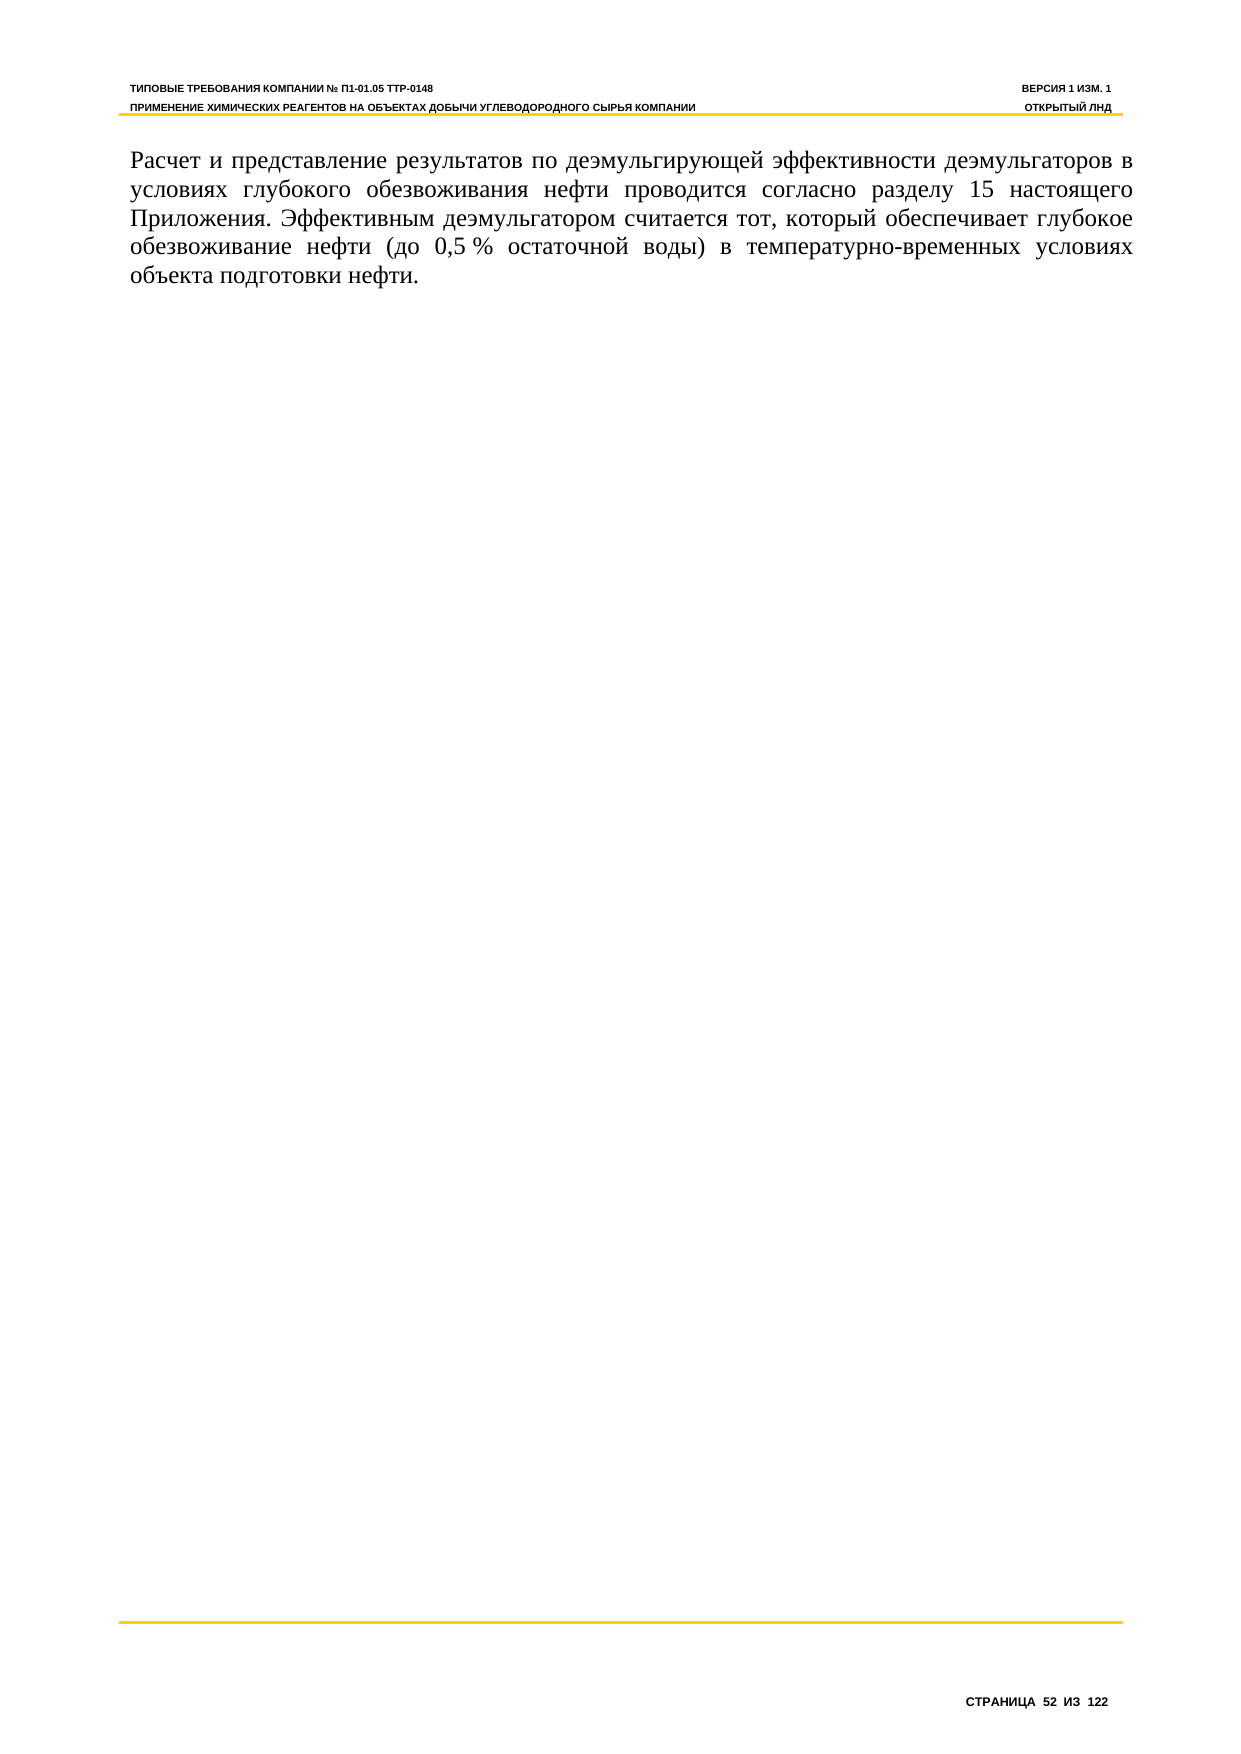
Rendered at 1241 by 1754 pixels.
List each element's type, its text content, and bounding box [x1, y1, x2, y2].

text Расчет и представление результатов по деэмульгирующей эффективности деэмульгаторов в условиях глубокого обезвоживания нефти проводится согласно разделу 15 настоящего Приложения. Эффективным деэмульгатором считается тот, который обеспечивает глубокое обезвоживание нефти (до 0,5 % остаточной воды) в температурно-временных условиях объекта подготовки нефти. [130, 145, 1134, 289]
